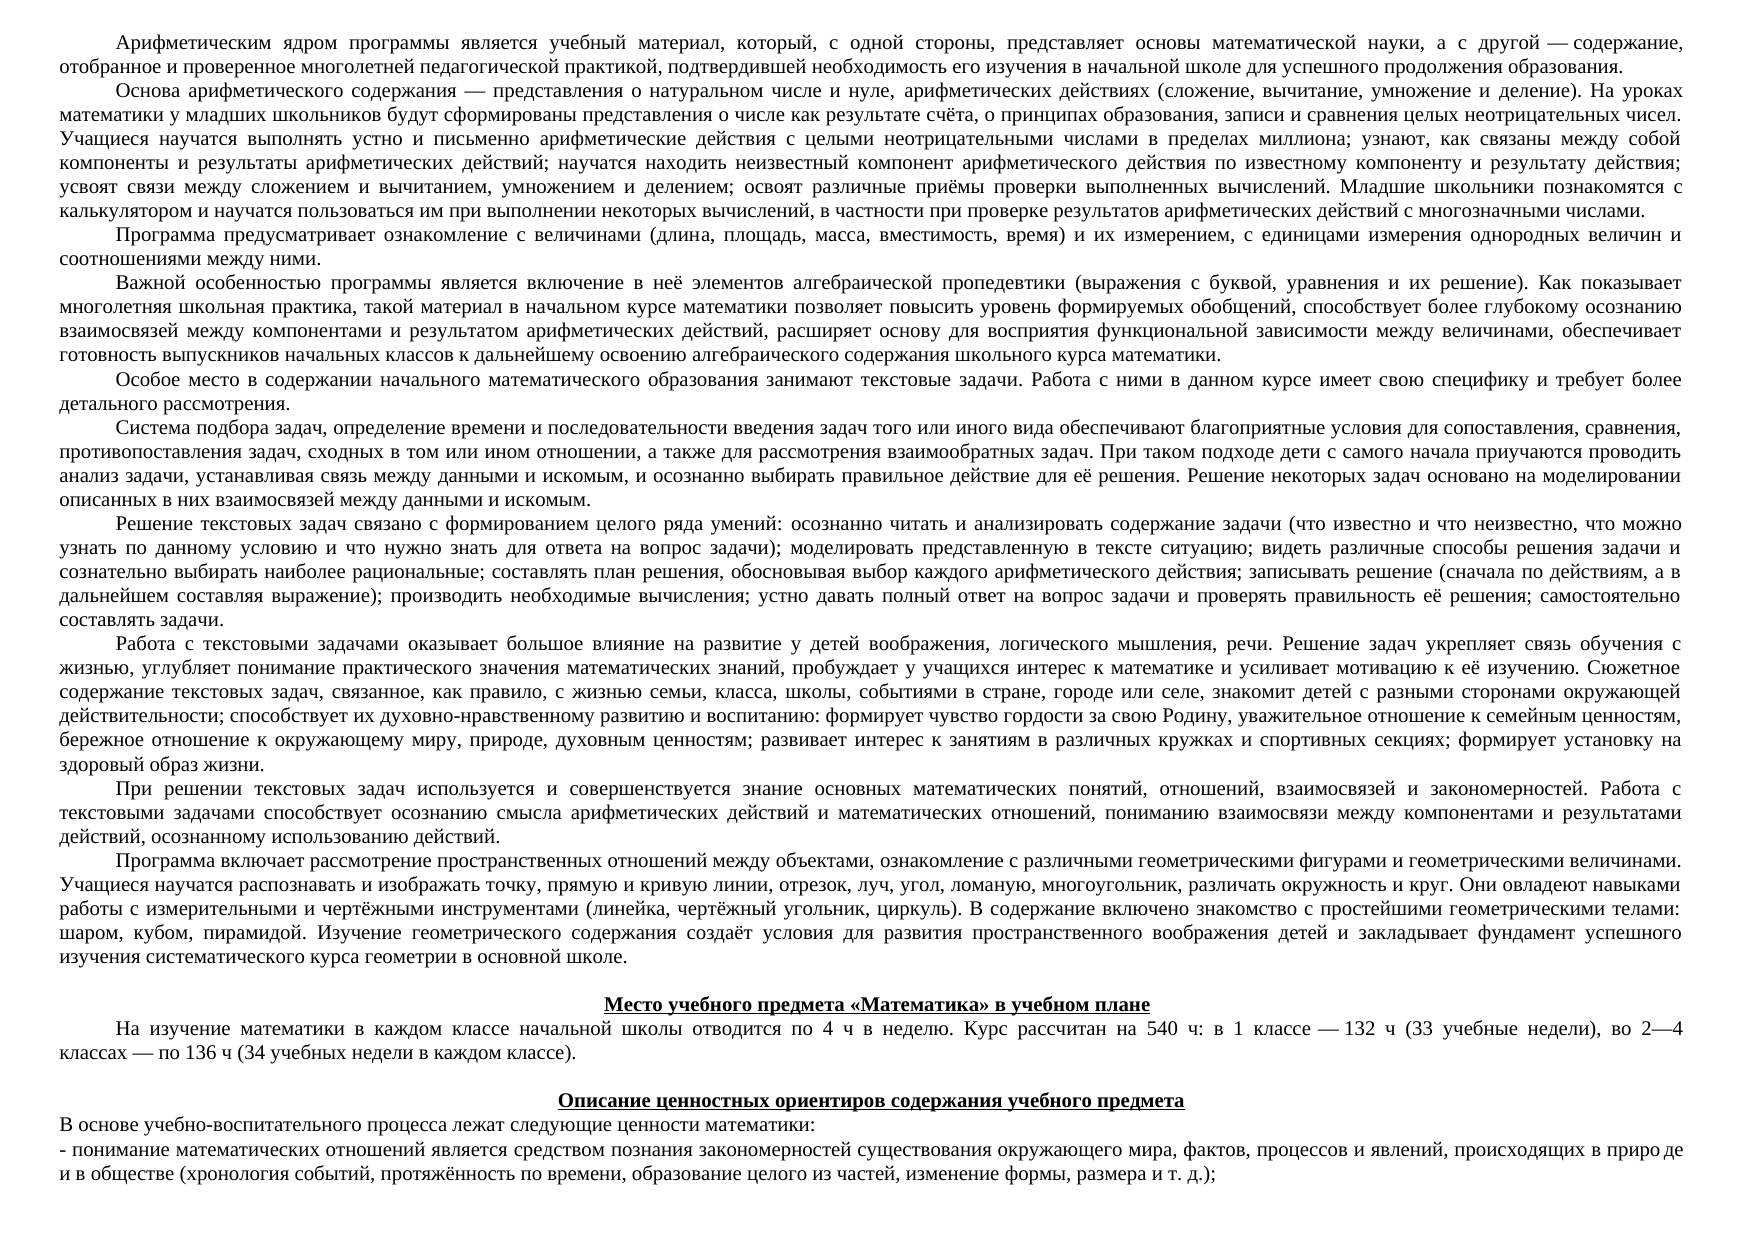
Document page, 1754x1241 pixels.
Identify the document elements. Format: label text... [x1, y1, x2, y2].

text Описание ценностных ориентиров содержания учебного предмета [59, 1088, 1683, 1112]
text Решение текстовых задач связано с формированием целого ряда умений: осознанно читать и анализировать содержание задачи (что известно и что неизвестно, что можно узнать по данному условию и что нужно знать для ответа на вопрос задачи); моделировать представленную в тексте ситуацию; видеть различные способы решения задачи и сознательно выбирать наиболее рациональные; составлять план решения, обосновывая выбор каждого арифметического действия; записывать решение (сначала по действиям, а в дальнейшем составляя выражение); производить необходимые вычисления; устно давать полный ответ на вопрос задачи и проверять правильность её решения; самостоятельно составлять задачи. [59, 511, 1683, 631]
text Важной особенностью программы является включение в неё элементов алгебраической пропедевтики (выражения с буквой, уравнения и их решение). Как показывает многолетняя школьная практика, такой материал в начальном курсе математики позволяет повысить уровень формируемых обобщений, способствует более глубокому осознанию взаимосвязей между компонентами и результатом арифметических действий, расширяет основу для восприятия функциональной зависимости между величинами, обеспечивает готовность выпускников начальных классов к дальнейшему освоению алгебраического содержания школьного курса математики. [59, 270, 1683, 366]
text Особое место в содержании начального математического образования занимают текстовые задачи. Работа с ними в данном курсе имеет свою специфику и требует более детального рассмотрения. [59, 366, 1683, 414]
text Программа предусматривает ознакомление с величинами (длина, площадь, масса, вместимость, время) и их измерением, с единицами измерения однородных величин и соотношениями между ними. [59, 222, 1683, 270]
text - понимание математических отношений является средством познания закономерностей существования окружающего мира, фактов, процессов и явлений, происходящих в природе и в обществе (хронология событий, протяжённость по времени, образование целого из частей, изменение формы, размера и т. д.); [59, 1136, 1683, 1184]
text При решении текстовых задач используется и совершенствуется знание основных математических понятий, отношений, взаимосвязей и закономерностей. Работа с текстовыми задачами способствует осознанию смысла арифметических действий и математических отношений, пониманию взаимосвязи между компонентами и результатами действий, осознанному использованию действий. [59, 776, 1683, 848]
text Основа арифметического содержания — представления о натуральном числе и нуле, арифметических действиях (сложение, вычитание, умножение и деление). На уроках математики у младших школьников будут сформированы представления о числе как результате счёта, о принципах образования, записи и сравнения целых неотрицательных чисел. Учащиеся научатся выполнять устно и письменно арифметические действия с целыми неотрицательными числами в пределах миллиона; узнают, как связаны между собой компоненты и результаты арифметических действий; научатся находить неизвестный компонент арифметического действия по известному компоненту и результату действия; усвоят связи между сложением и вычитанием, умножением и делением; освоят различные приёмы проверки выполненных вычислений. Младшие школьники познакомятся с калькулятором и научатся пользоваться им при выполнении некоторых вычислений, в частности при проверке результатов арифметических действий с многозначными числами. [59, 78, 1683, 222]
text На изучение математики в каждом классе начальной школы отводится по 4 ч в неделю. Курс рассчитан на 540 ч: в 1 классе — 132 ч (33 учебные недели), во 2—4 классах — по 136 ч (34 учебных недели в каждом классе). [59, 1016, 1683, 1064]
text Арифметическим ядром программы является учебный материал, который, с одной стороны, представляет основы математической науки, а с другой — содержание, отобранное и проверенное многолетней педагогической практикой, подтвердившей необходимость его изучения в начальной школе для успешного продолжения образования. [59, 29, 1683, 78]
text Система подбора задач, определение времени и последовательности введения задач того или иного вида обеспечивают благоприятные условия для сопоставления, сравнения, противопоставления задач, сходных в том или ином отношении, а также для рассмотрения взаимообратных задач. При таком подходе дети с самого начала приучаются проводить анализ задачи, устанавливая связь между данными и искомым, и осознанно выбирать правильное действие для её решения. Решение некоторых задач основано на моделировании описанных в них взаимосвязей между данными и искомым. [59, 414, 1683, 511]
text Программа включает рассмотрение пространственных отношений между объектами, ознакомление с различными геометрическими фигурами и геометрическими величинами. Учащиеся научатся распознавать и изображать точку, прямую и кривую линии, отрезок, луч, угол, ломаную, многоугольник, различать окружность и круг. Они овладеют навыками работы с измерительными и чертёжными инструментами (линейка, чертёжный угольник, циркуль). В содержание включено знакомство с простейшими геометрическими телами: шаром, кубом, пирамидой. Изучение геометрического содержания создаёт условия для развития пространственного воображения детей и закладывает фундамент успешного изучения систематического курса геометрии в основной школе. [59, 848, 1683, 968]
text Место учебного предмета «Математика» в учебном плане [118, 992, 1636, 1016]
text Работа с текстовыми задачами оказывает большое влияние на развитие у детей воображения, логического мышления, речи. Решение задач укрепляет связь обучения с жизнью, углубляет понимание практического значения математических знаний, пробуждает у учащихся интерес к математике и усиливает мотивацию к её изучению. Сюжетное содержание текстовых задач, связанное, как правило, с жизнью семьи, класса, школы, событиями в стране, городе или селе, знакомит детей с разными сторонами окружающей действительности; способствует их духовно-нравственному развитию и воспитанию: формирует чувство гордости за свою Родину, уважительное отношение к семейным ценностям, бережное отношение к окружающему миру, природе, духовным ценностям; развивает интерес к занятиям в различных кружках и спортивных секциях; формирует установку на здоровый образ жизни. [59, 631, 1683, 776]
text В основе учебно-воспитательного процесса лежат следующие ценности математики: [59, 1112, 1683, 1136]
